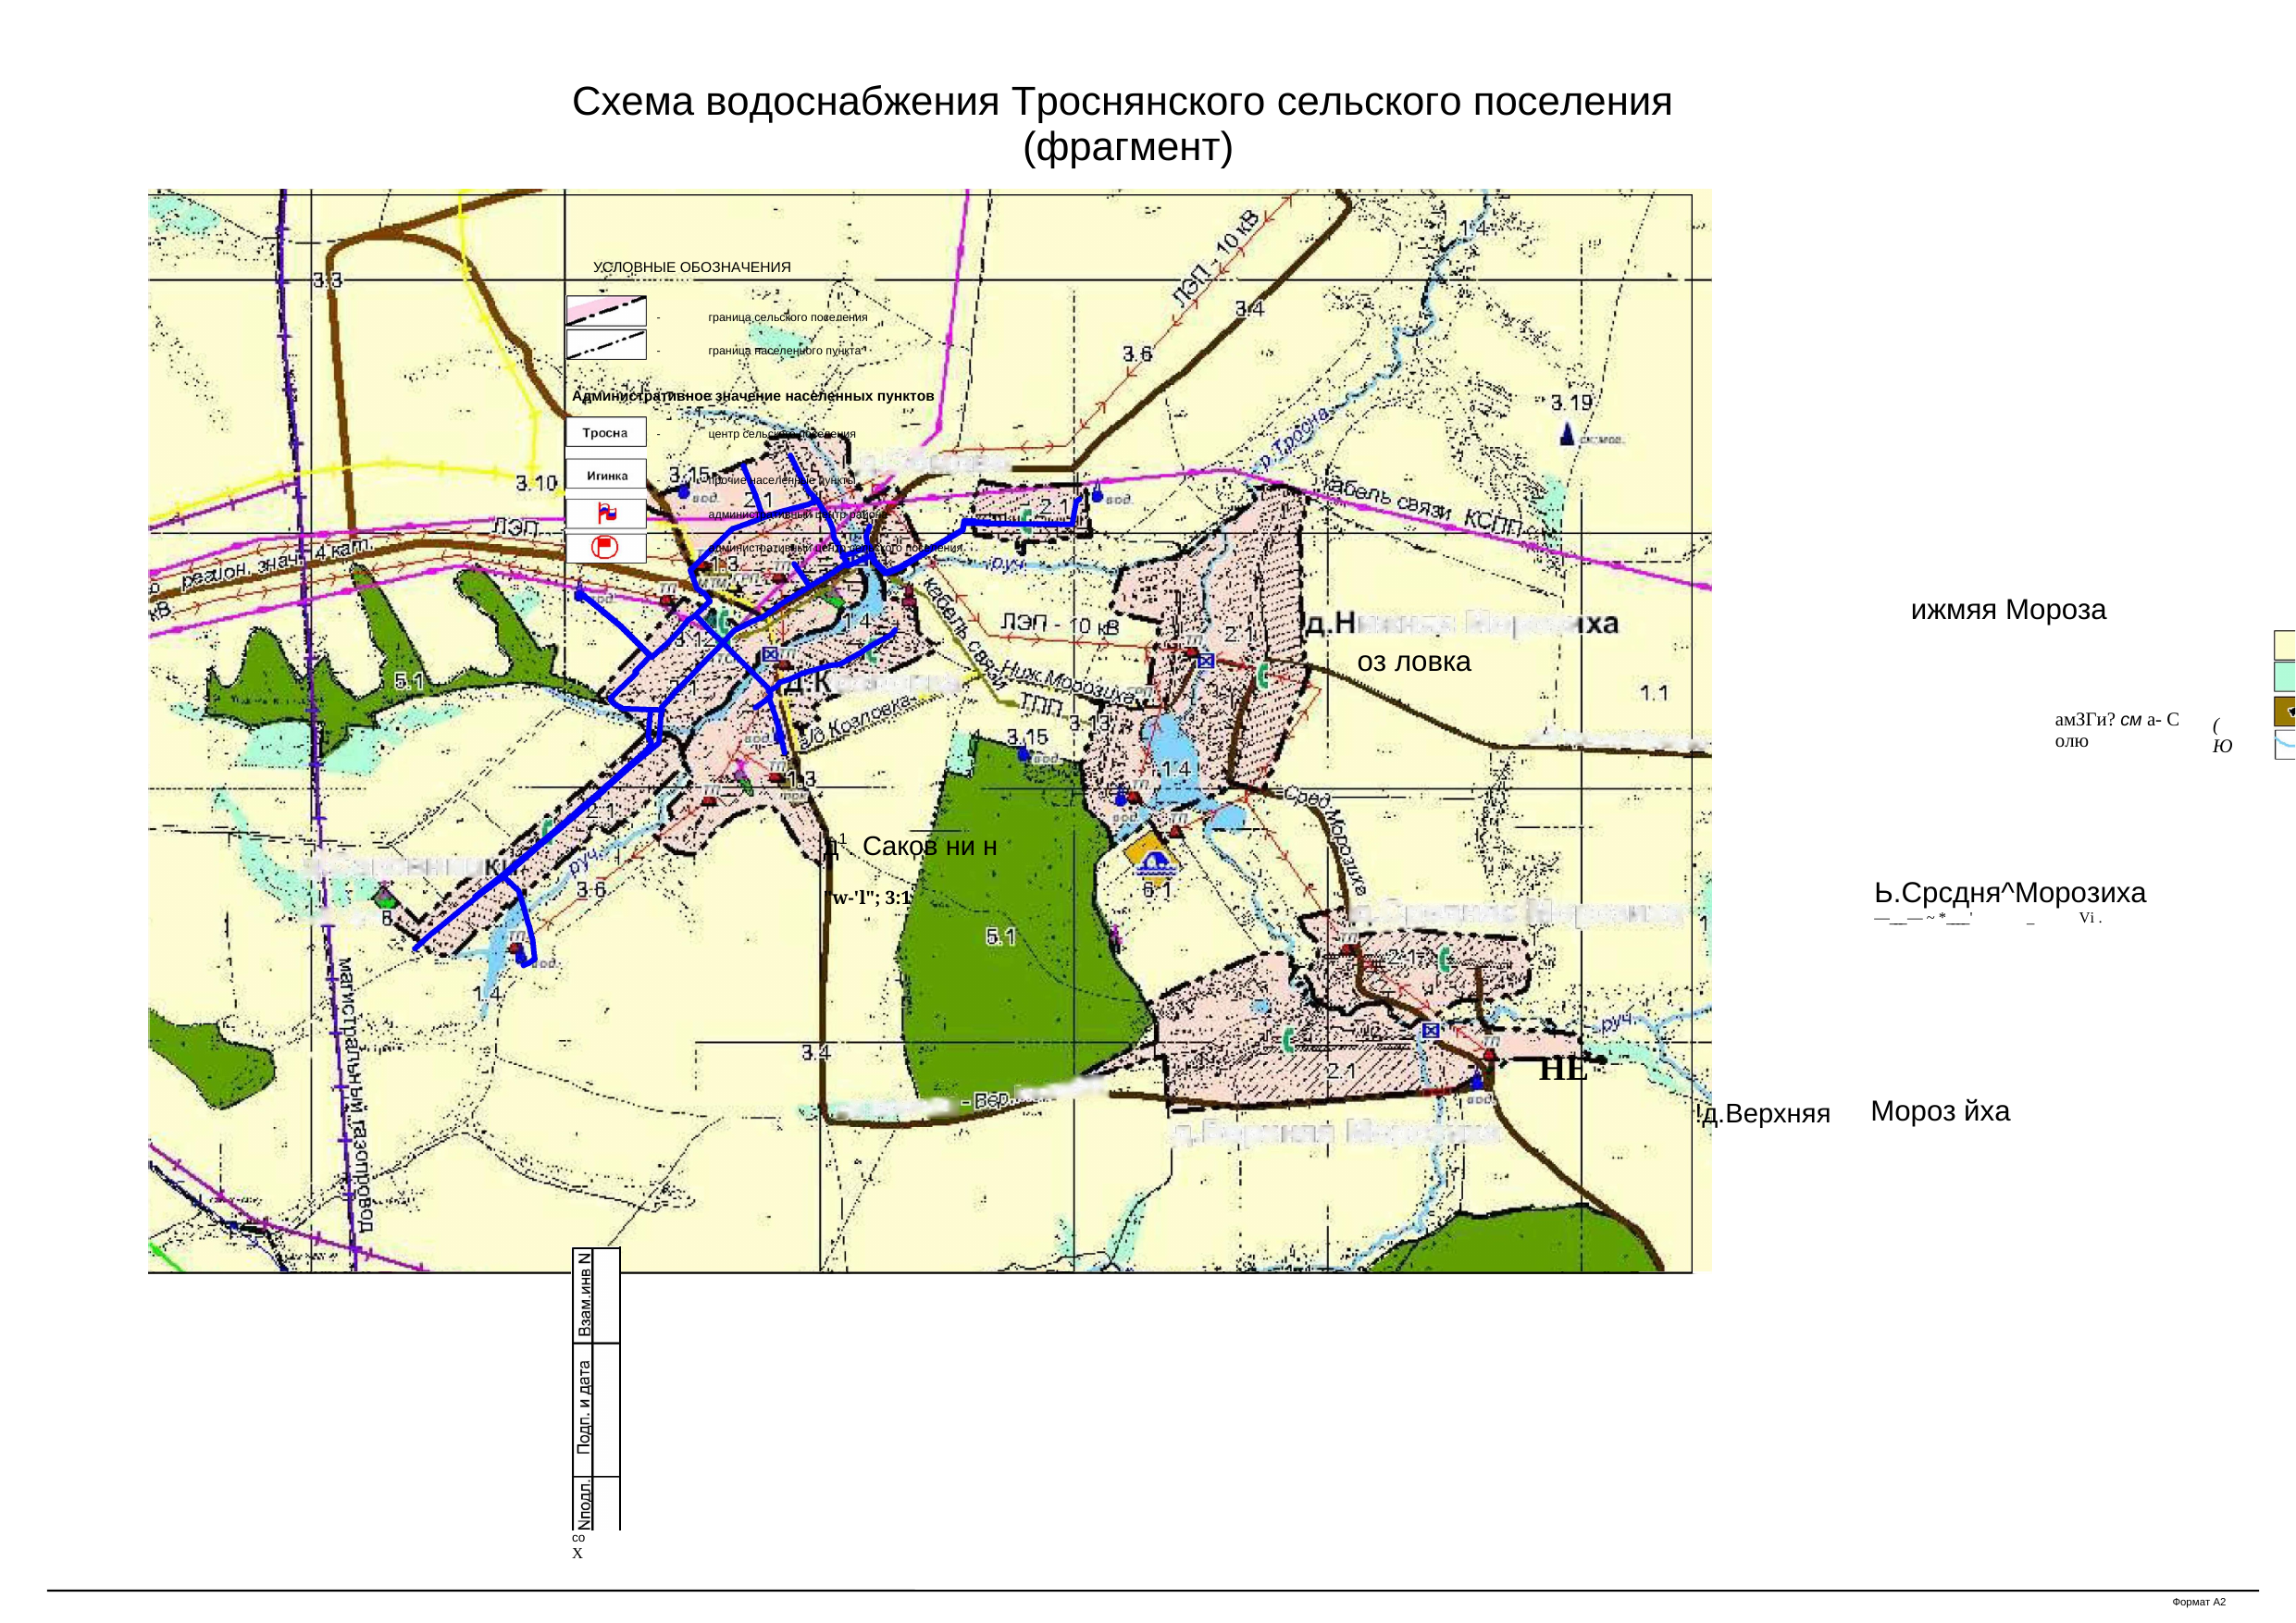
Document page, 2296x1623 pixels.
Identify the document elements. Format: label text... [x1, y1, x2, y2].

text Административное значение населенных пунктов [572, 388, 1686, 404]
list центр сельского поселения [572, 427, 1686, 440]
text Схема водоснабжения Троснянского сельского поселения [572, 80, 1686, 124]
list прочие населенные пункты [572, 474, 1686, 487]
list граница сельского поселения [572, 311, 1686, 324]
text (фрагмент) [572, 124, 1684, 169]
picture [1706, 1109, 1712, 1121]
picture [2273, 630, 2296, 760]
list административный центр района [572, 508, 1686, 521]
text УСЛОВНЫЕ ОБОЗНАЧЕНИЯ [593, 259, 1686, 276]
picture [148, 189, 1712, 1530]
list граница населенного пункта [572, 345, 1686, 358]
